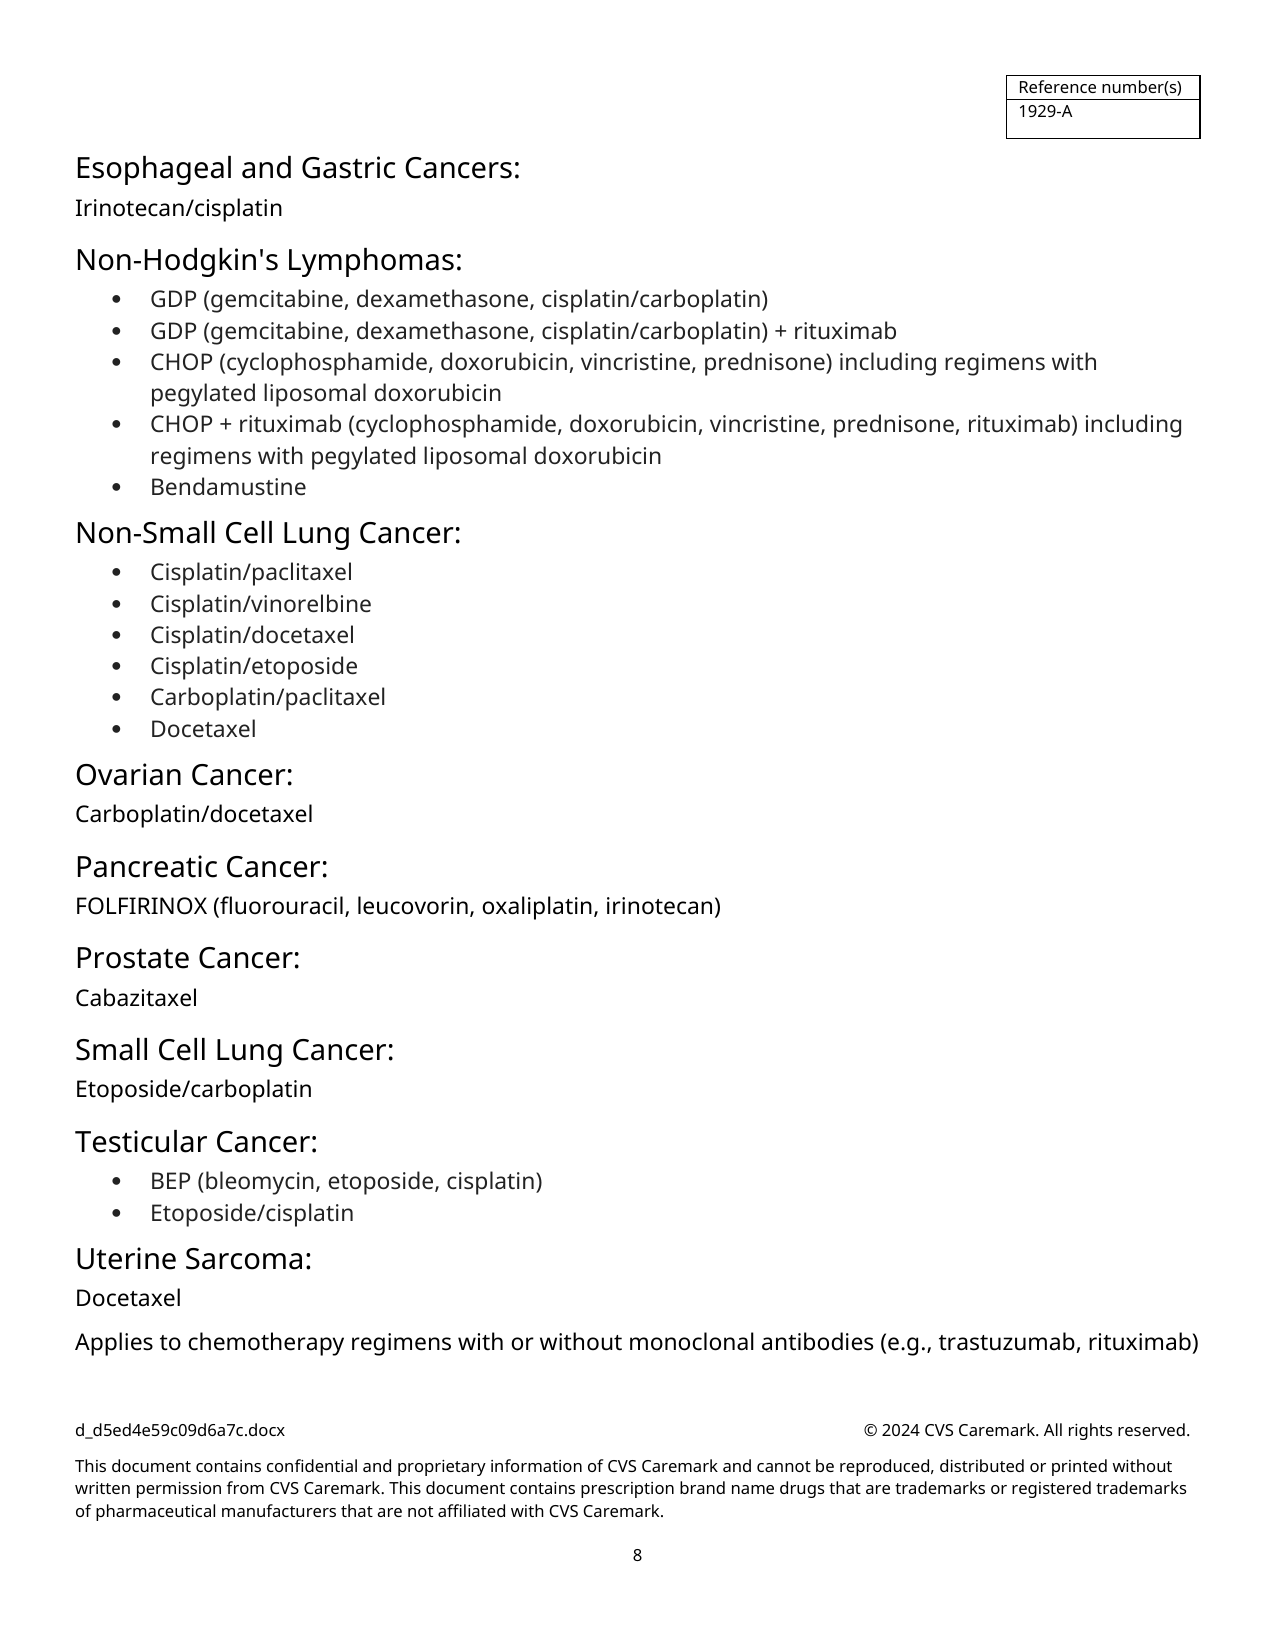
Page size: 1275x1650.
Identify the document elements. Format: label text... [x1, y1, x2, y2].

subtitle Ovarian Cancer: [75, 754, 1200, 794]
subtitle Pancreatic Cancer: [75, 846, 1200, 886]
list CHOP + rituximab (cyclophosphamide, doxorubicin, vincristine, prednisone, rituximab) including regimens with pegylated liposomal doxorubicin [112, 408, 1200, 471]
list GDP (gemcitabine, dexamethasone, cisplatin/carboplatin) [112, 283, 1200, 314]
subtitle Prostate Cancer: [75, 938, 1200, 977]
subtitle Non-Small Cell Lung Cancer: [75, 512, 1200, 552]
text Applies to chemotherapy regimens with or without monoclonal antibodies (e.g., trastuzumab, rituximab) [75, 1326, 1200, 1357]
list Cisplatin/etoposide [112, 650, 1200, 681]
text Cabazitaxel [75, 982, 1200, 1013]
subtitle Testicular Cancer: [75, 1121, 1200, 1161]
text Carboplatin/docetaxel [75, 798, 1200, 829]
list Bendamustine [112, 471, 1200, 502]
list Carboplatin/paclitaxel [112, 681, 1200, 713]
list GDP (gemcitabine, dexamethasone, cisplatin/carboplatin) + rituximab [112, 314, 1200, 346]
subtitle Small Cell Lung Cancer: [75, 1029, 1200, 1069]
subtitle Uterine Sarcoma: [75, 1238, 1200, 1278]
list BEP (bleomycin, etoposide, cisplatin) [112, 1165, 1200, 1196]
list Docetaxel [112, 713, 1200, 744]
list Cisplatin/vinorelbine [112, 588, 1200, 619]
text Docetaxel [75, 1282, 1200, 1313]
subtitle Non-Hodgkin's Lymphomas: [75, 239, 1200, 279]
text Etoposide/carboplatin [75, 1073, 1200, 1105]
list CHOP (cyclophosphamide, doxorubicin, vincristine, prednisone) including regimens with pegylated liposomal doxorubicin [112, 346, 1200, 408]
list Cisplatin/paclitaxel [112, 556, 1200, 588]
subtitle Esophageal and Gastric Cancers: [75, 148, 1200, 187]
list Cisplatin/docetaxel [112, 619, 1200, 650]
text FOLFIRINOX (fluorouracil, leucovorin, oxaliplatin, irinotecan) [75, 890, 1200, 921]
text Irinotecan/cisplatin [75, 192, 1200, 223]
list Etoposide/cisplatin [112, 1196, 1200, 1228]
